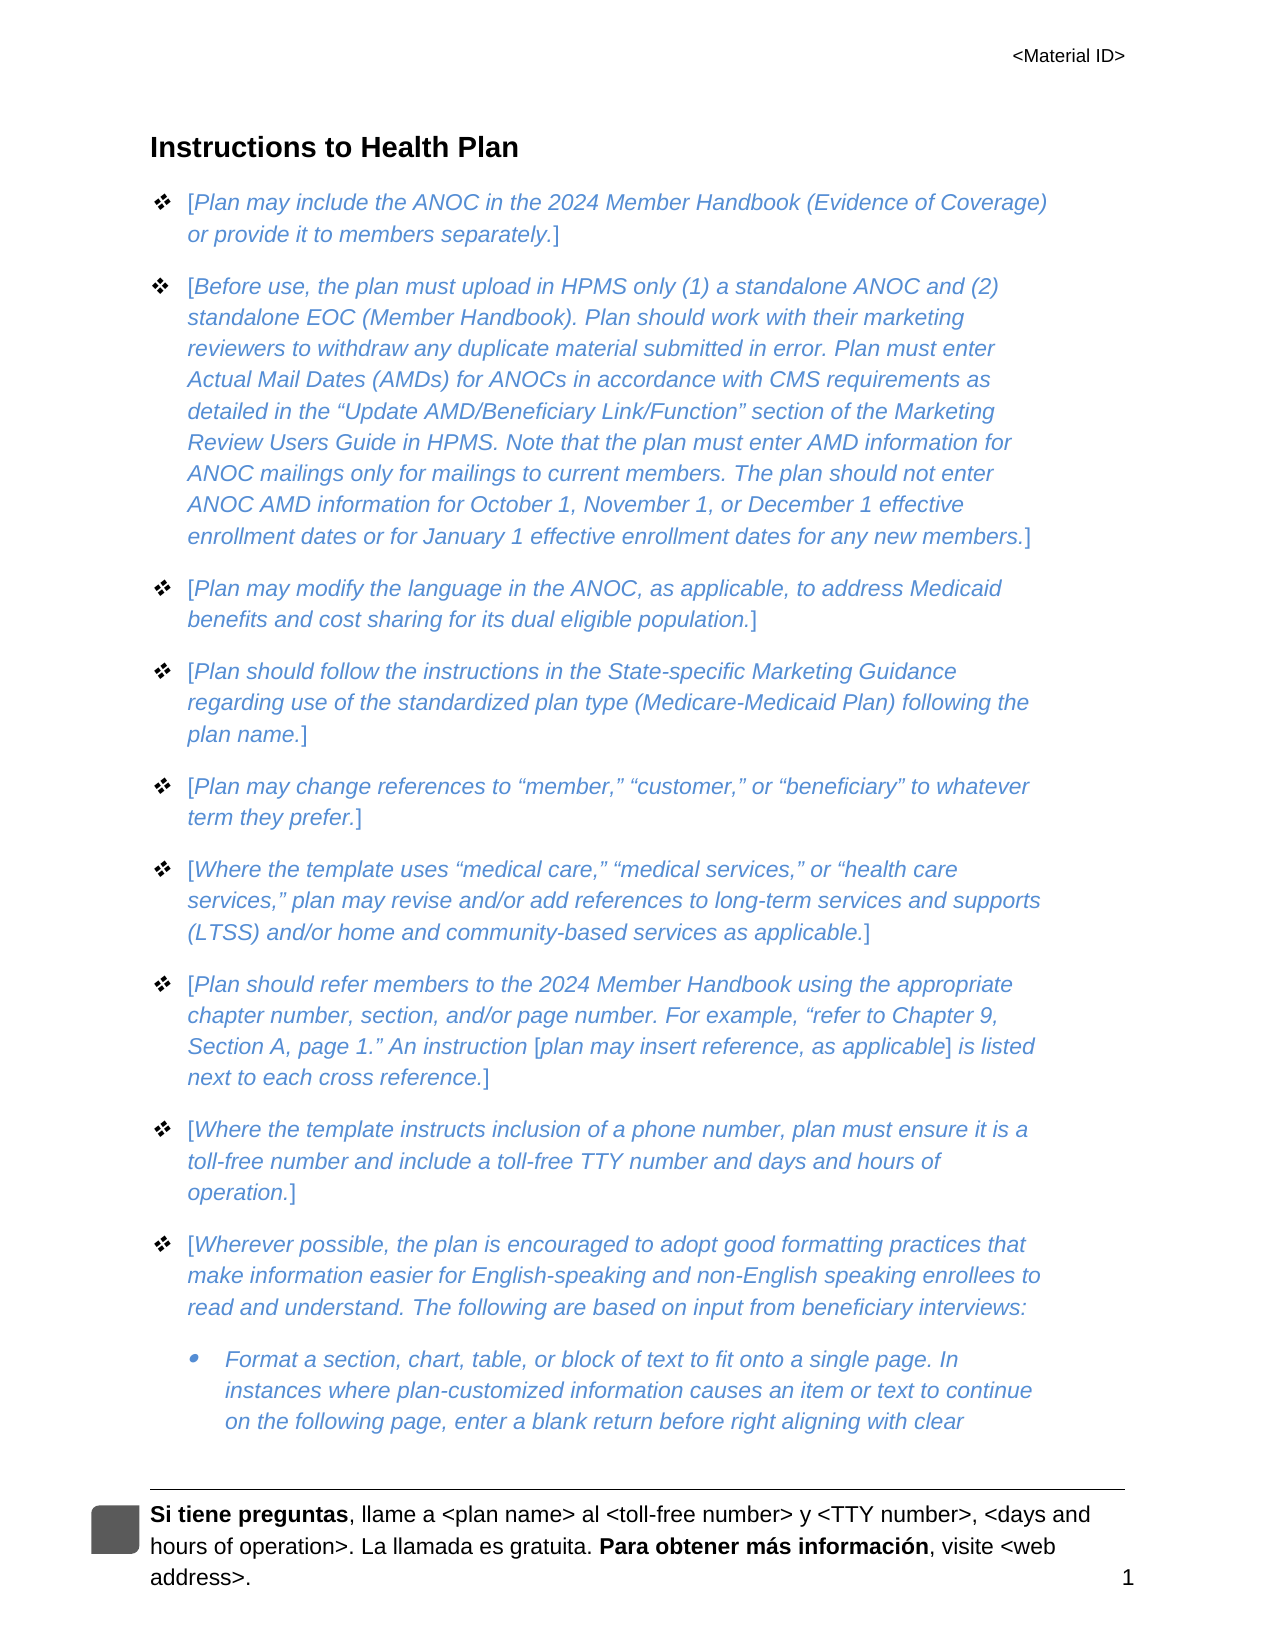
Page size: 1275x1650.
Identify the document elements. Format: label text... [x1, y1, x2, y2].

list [187, 1342, 1050, 1436]
list [Where the template uses “medical care,” “medical services,” or “health care services,” plan may revise and/or add references to long-term services and supports (LTSS) and/or home and community-based services as applicable.] [150, 852, 1050, 946]
list [Wherever possible, the plan is encouraged to adopt good formatting practices that make information easier for English-speaking and non-English speaking enrollees to read and understand. The following are based on input from beneficiary interviews: [150, 1227, 1050, 1321]
list [Plan should refer members to the 2024 Member Handbook using the appropriate chapter number, section, and/or page number. For example, “refer to Chapter 9, Section A, page 1.” An instruction [plan may insert reference, as applicable] is listed next to each cross reference.] [150, 967, 1050, 1092]
list [Plan may include the ANOC in the 2024 Member Handbook (Evidence of Coverage) or provide it to members separately.] [150, 186, 1050, 248]
text Instructions to Health Plan [150, 127, 1125, 165]
list [Plan may change references to “member,” “customer,” or “beneficiary” to whatever term they prefer.] [150, 769, 1050, 832]
list [Where the template instructs inclusion of a phone number, plan must ensure it is a toll-free number and include a toll-free TTY number and days and hours of operation.] [150, 1113, 1050, 1207]
list [Plan should follow the instructions in the State-specific Marketing Guidance regarding use of the standardized plan type (Medicare-Medicaid Plan) following the plan name.] [150, 654, 1050, 748]
list [Before use, the plan must upload in HPMS only (1) a standalone ANOC and (2) standalone EOC (Member Handbook). Plan should work with their marketing reviewers to withdraw any duplicate material submitted in error. Plan must enter Actual Mail Dates (AMDs) for ANOCs in accordance with CMS requirements as detailed in the “Update AMD/Beneficiary Link/Function” section of the Marketing Review Users Guide in HPMS. Note that the plan must enter AMD information for ANOC mailings only for mailings to current members. The plan should not enter ANOC AMD information for October 1, November 1, or December 1 effective enrollment dates or for January 1 effective enrollment dates for any new members.] [150, 269, 1050, 550]
list [Plan may modify the language in the ANOC, as applicable, to address Medicaid benefits and cost sharing for its dual eligible population.] [150, 571, 1050, 634]
